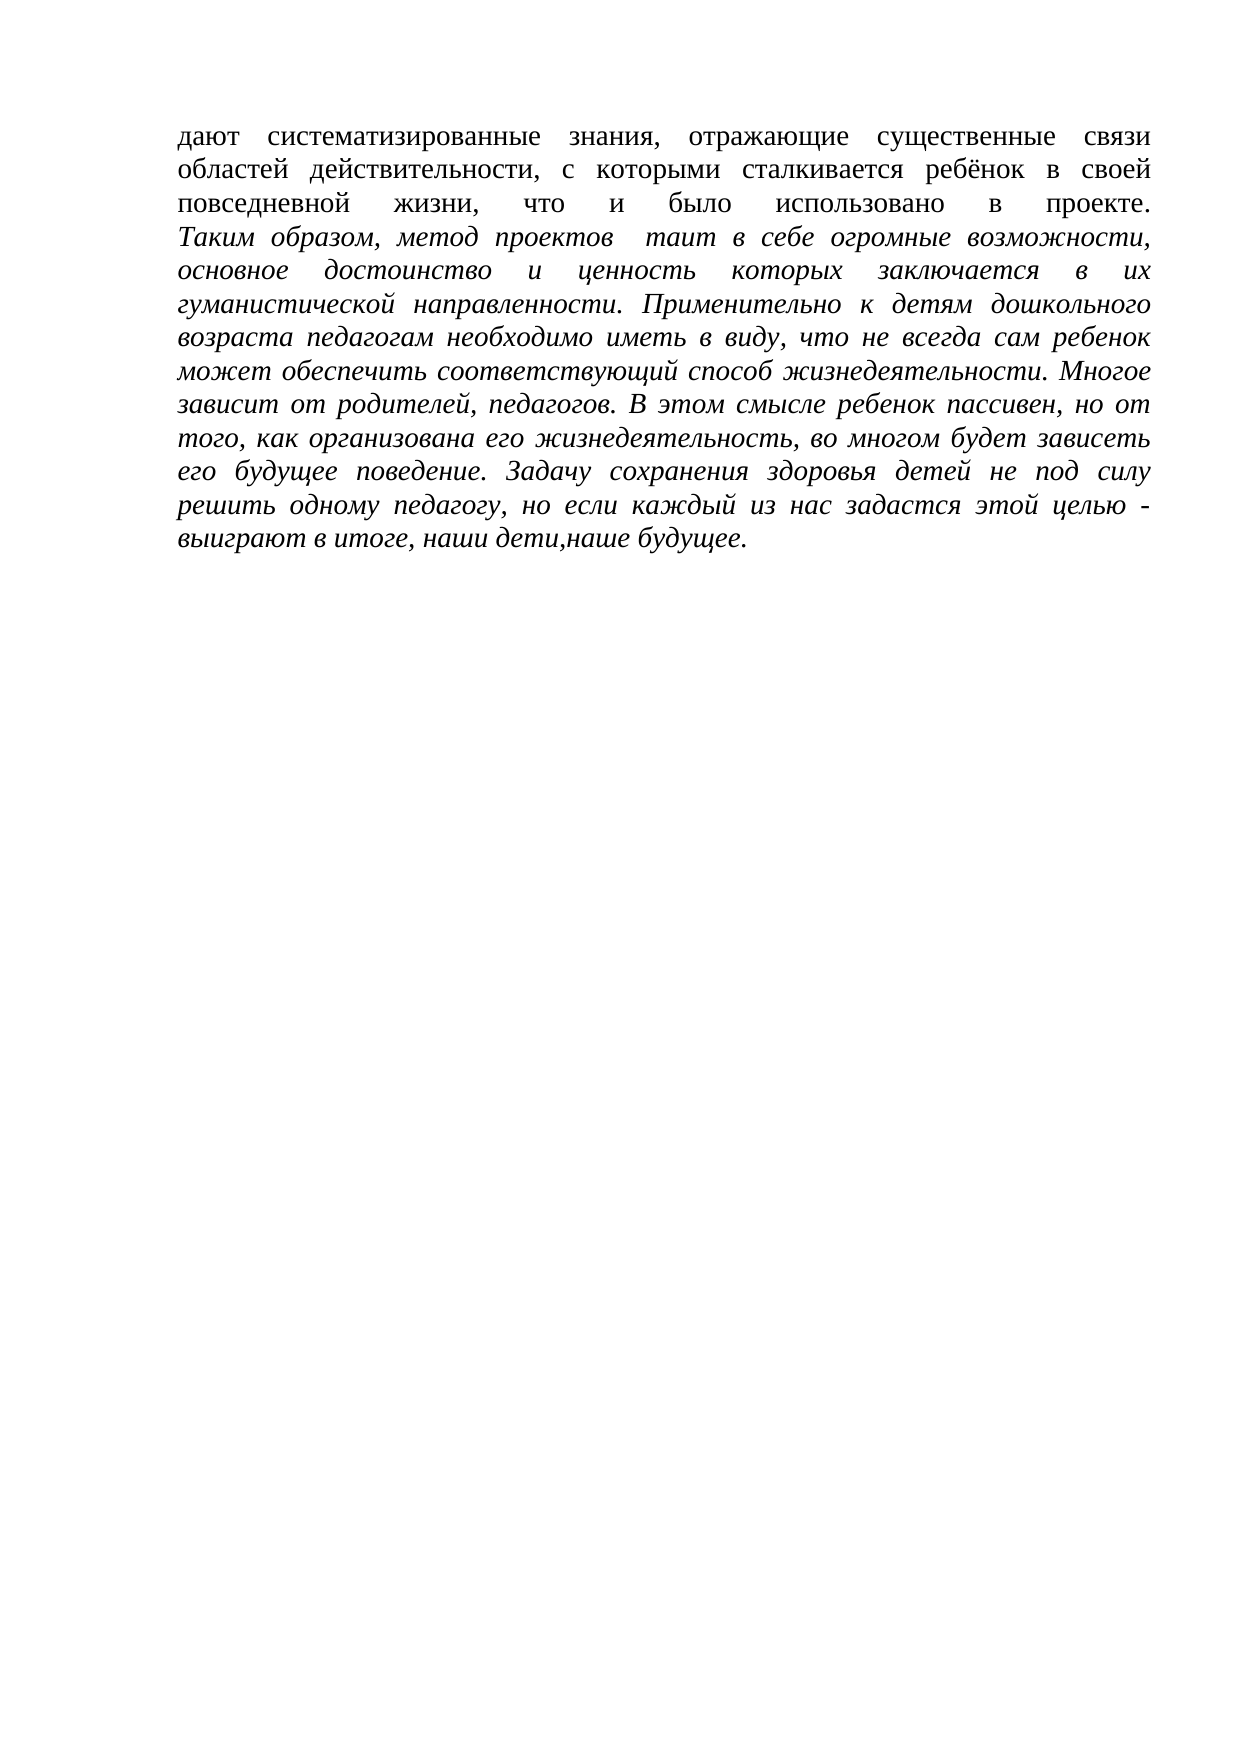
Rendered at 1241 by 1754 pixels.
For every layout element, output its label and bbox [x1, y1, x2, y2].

text [177, 118, 1152, 554]
